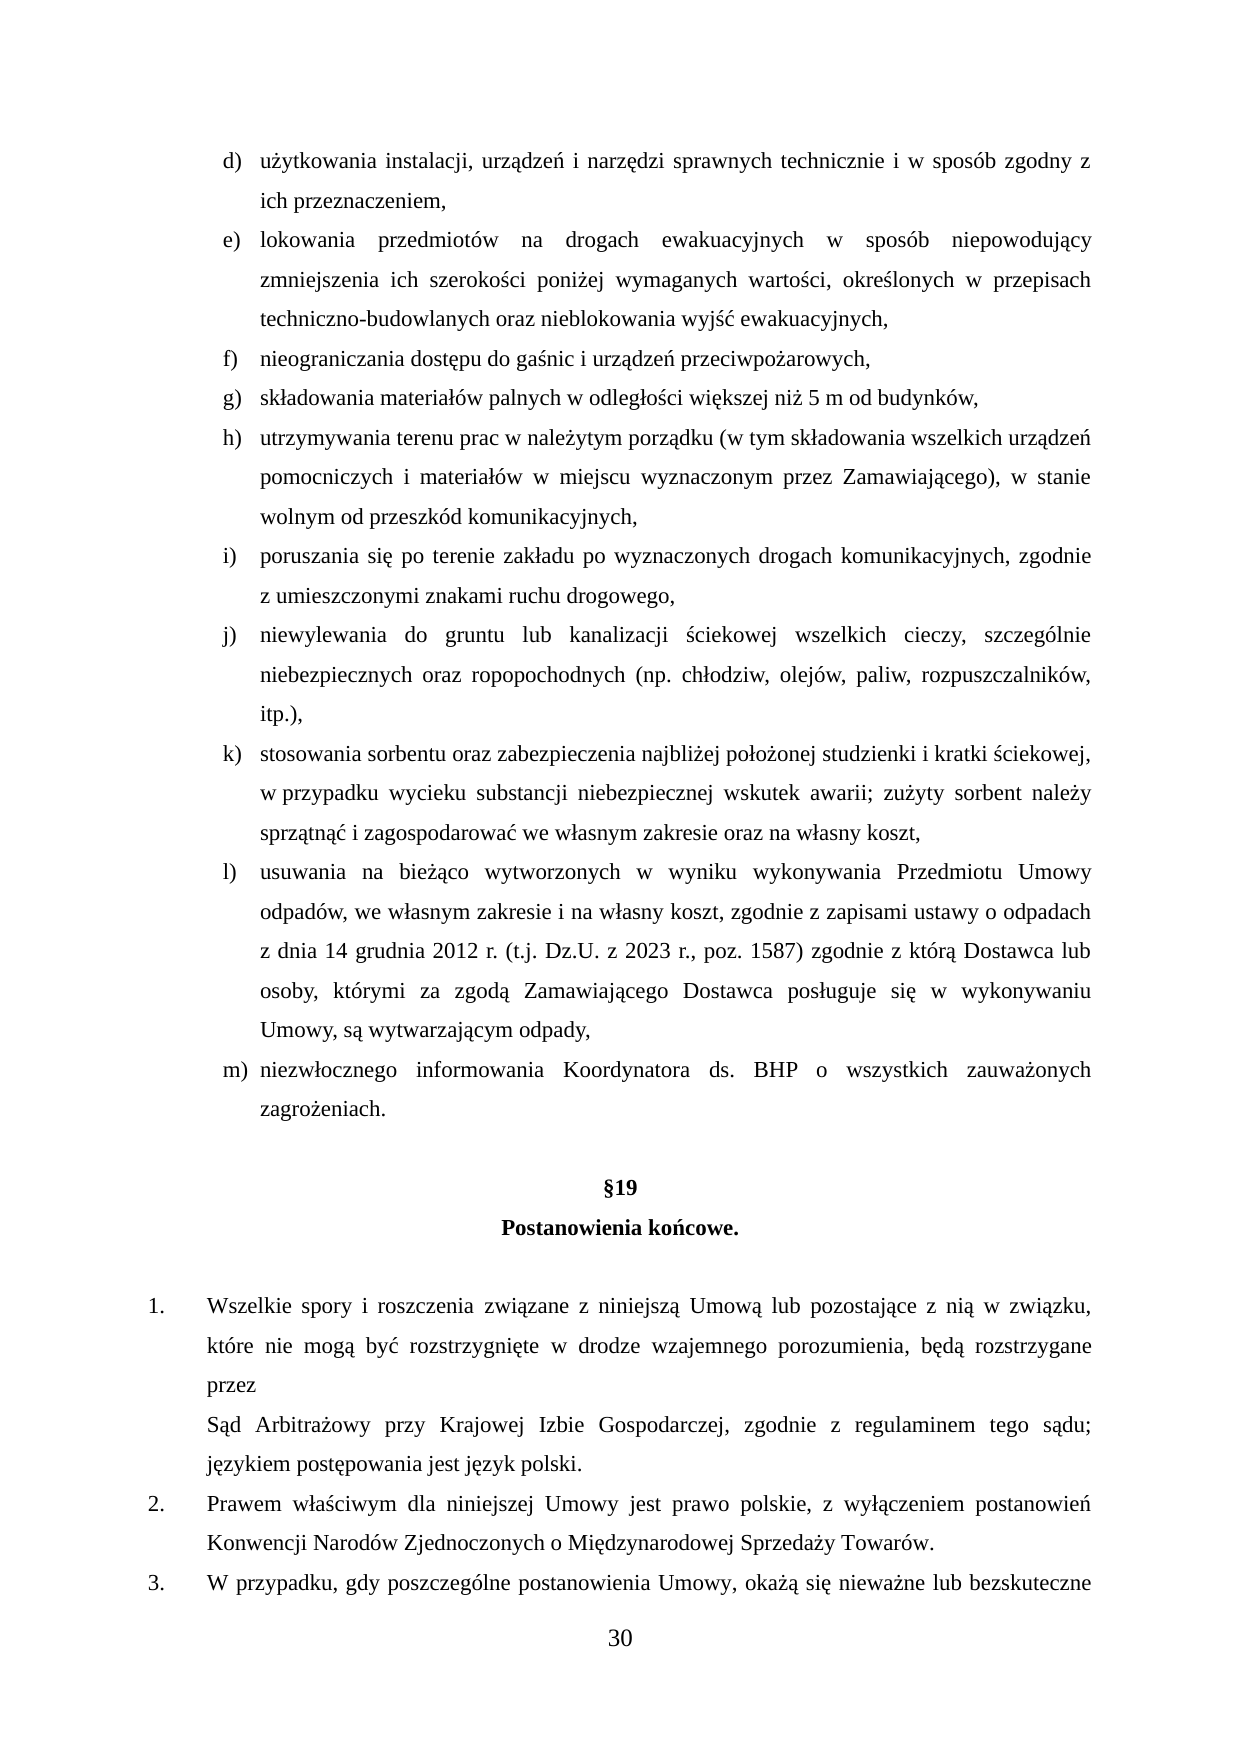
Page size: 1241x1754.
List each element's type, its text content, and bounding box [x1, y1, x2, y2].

list lokowania przedmiotów na drogach ewakuacyjnych w sposób niepowodujący zmniejszenia ich szerokości poniżej wymaganych wartości, określonych w przepisach techniczno-budowlanych oraz nieblokowania wyjść ewakuacyjnych, [223, 227, 1093, 332]
text Postanowienia końcowe. [148, 1213, 1093, 1240]
text §19 [148, 1174, 1093, 1200]
list nieograniczania dostępu do gaśnic i urządzeń przeciwpożarowych, [223, 345, 1093, 371]
list niewylewania do gruntu lub kanalizacji ściekowej wszelkich cieczy, szczególnie niebezpiecznych oraz ropopochodnych (np. chłodziw, olejów, paliw, rozpuszczalników, itp.), [223, 621, 1093, 727]
list niezwłocznego informowania Koordynatora ds. BHP o wszystkich zauważonych zagrożeniach. [223, 1056, 1093, 1121]
list poruszania się po terenie zakładu po wyznaczonych drogach komunikacyjnych, zgodnie z umieszczonymi znakami ruchu drogowego, [223, 542, 1093, 608]
list stosowania sorbentu oraz zabezpieczenia najbliżej położonej studzienki i kratki ściekowej, w przypadku wycieku substancji niebezpiecznej wskutek awarii; zużyty sorbent należy sprzątnąć i zagospodarować we własnym zakresie oraz na własny koszt, [223, 740, 1093, 845]
text 2. Prawem właściwym dla niniejszej Umowy jest prawo polskie, z wyłączeniem postanowień Konwencji Narodów Zjednoczonych o Międzynarodowej Sprzedaży Towarów. [148, 1490, 1093, 1556]
list składowania materiałów palnych w odległości większej niż 5 m od budynków, [223, 384, 1093, 411]
list usuwania na bieżąco wytworzonych w wyniku wykonywania Przedmiotu Umowy odpadów, we własnym zakresie i na własny koszt, zgodnie z zapisami ustawy o odpadach z dnia 14 grudnia 2012 r. (t.j. Dz.U. z 2023 r., poz. 1587) zgodnie z którą Dostawca lub osoby, którymi za zgodą Zamawiającego Dostawca posługuje się w wykonywaniu Umowy, są wytwarzającym odpady, [223, 858, 1093, 1042]
text 1. Wszelkie spory i roszczenia związane z niniejszą Umową lub pozostające z nią w związku, które nie mogą być rozstrzygnięte w drodze wzajemnego porozumienia, będą rozstrzygane przez Sąd Arbitrażowy przy Krajowej Izbie Gospodarczej, zgodnie z regulaminem tego sądu; językiem postępowania jest język polski. [148, 1292, 1093, 1477]
list utrzymywania terenu prac w należytym porządku (w tym składowania wszelkich urządzeń pomocniczych i materiałów w miejscu wyznaczonym przez Zamawiającego), w stanie wolnym od przeszkód komunikacyjnych, [223, 424, 1093, 529]
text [148, 1569, 1093, 1595]
list użytkowania instalacji, urządzeń i narzędzi sprawnych technicznie i w sposób zgodny z ich przeznaczeniem, [223, 148, 1093, 213]
